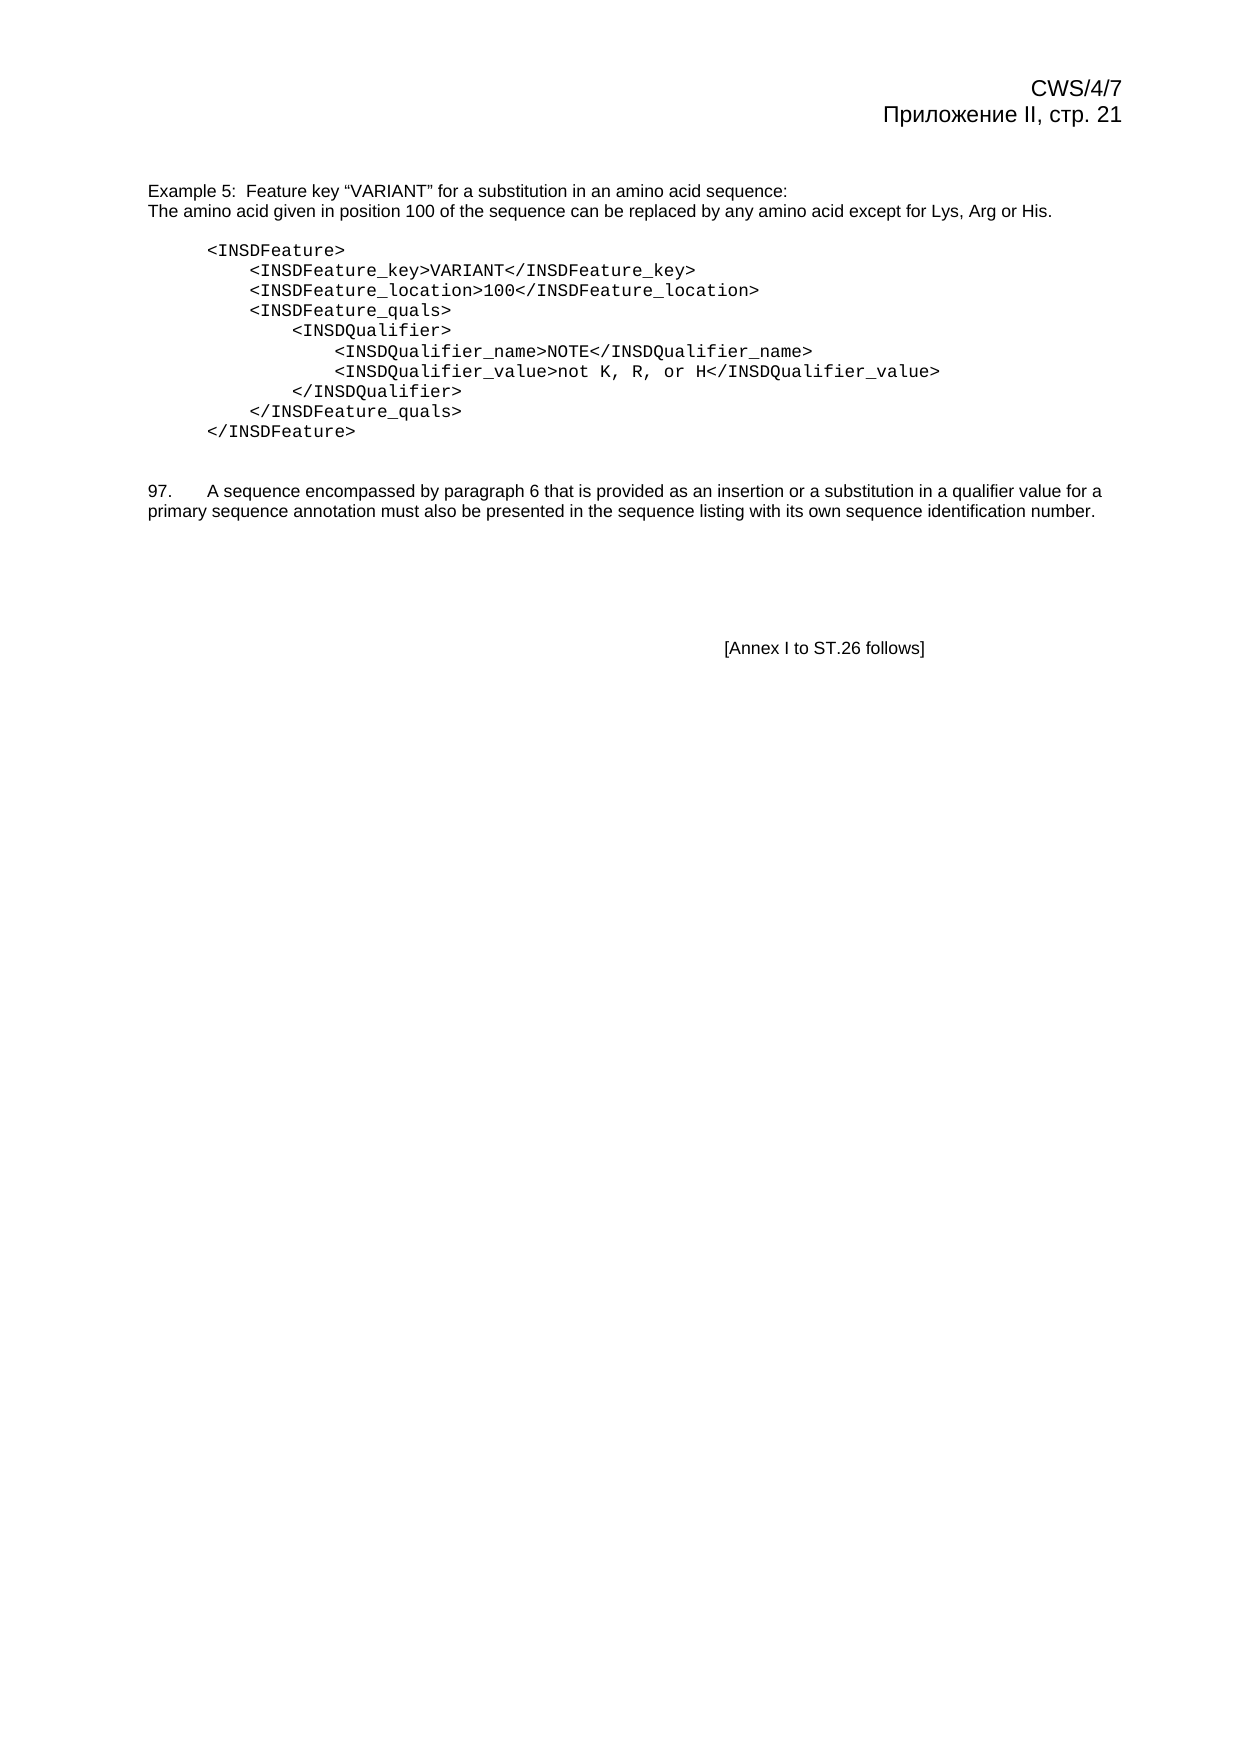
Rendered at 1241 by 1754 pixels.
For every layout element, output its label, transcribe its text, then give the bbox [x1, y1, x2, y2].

text Example 5: Feature key “VARIANT” for a substitution in an amino acid sequence: [148, 180, 1122, 201]
text <INSDFeature_location>100</INSDFeature_location> [207, 282, 1122, 302]
text <INSDFeature> [207, 242, 1122, 262]
text </INSDFeature_quals> [207, 402, 1122, 423]
text <INSDQualifier_name>NOTE</INSDQualifier_name> [207, 342, 1122, 362]
text The amino acid given in position 100 of the sequence can be replaced by any amino acid except for Lys, Arg or His. [148, 201, 1122, 221]
text <INSDQualifier> [207, 322, 1122, 342]
text </INSDFeature> [207, 423, 1122, 443]
text </INSDQualifier> [207, 382, 1122, 402]
text <INSDQualifier_value>not K, R, or H</INSDQualifier_value> [207, 362, 1122, 382]
list A sequence encompassed by paragraph 6 that is provided as an insertion or a substitution in a qualifier value for a primary sequence annotation must also be presented in the sequence listing with its own sequence identification number. [148, 481, 1122, 522]
text <INSDFeature_quals> [207, 302, 1122, 322]
text [Annex I to ST.26 follows] [724, 637, 1122, 658]
text <INSDFeature_key>VARIANT</INSDFeature_key> [207, 262, 1122, 282]
